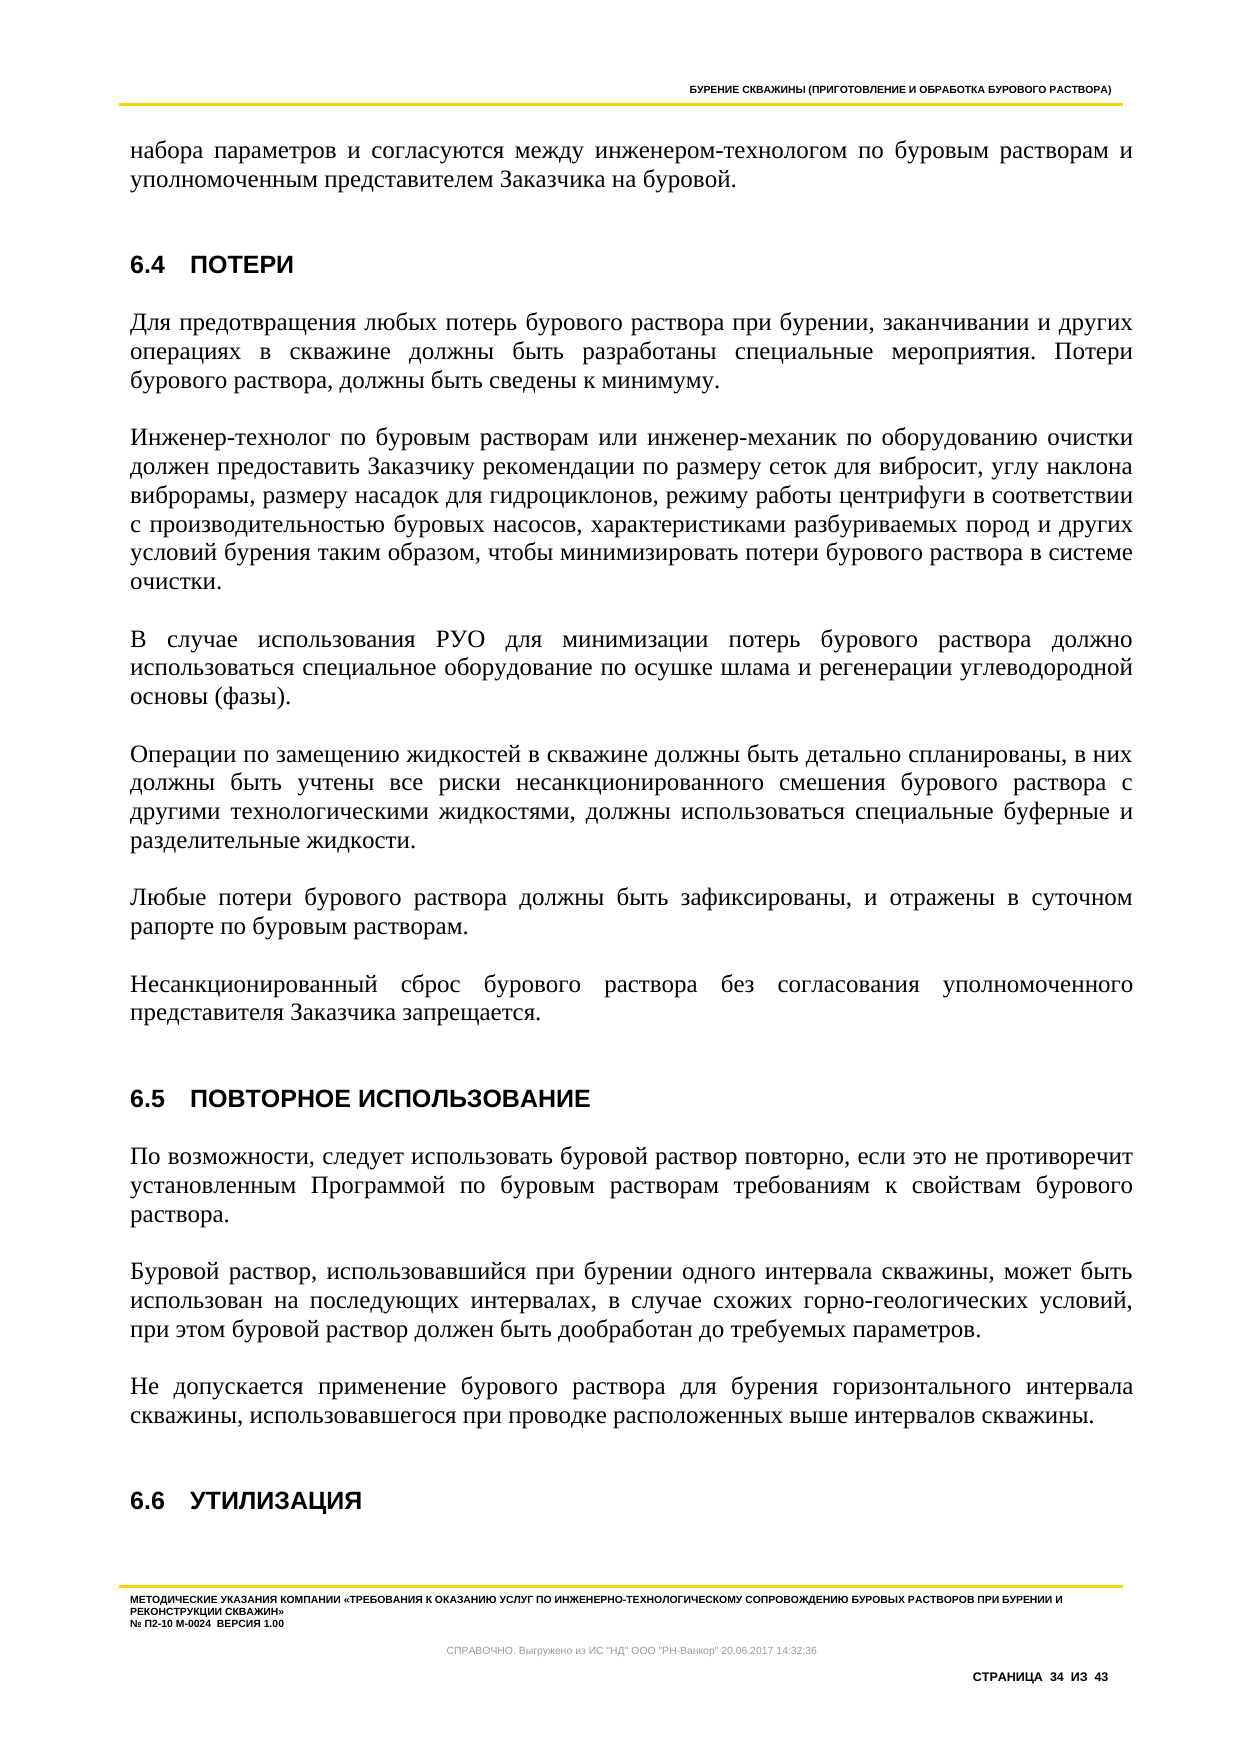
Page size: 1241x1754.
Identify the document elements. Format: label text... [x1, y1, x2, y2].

text Не допускается применение бурового раствора для бурения горизонтального интервала скважины, использовавшегося при проводке расположенных выше интервалов скважины. [130, 1371, 1134, 1429]
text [130, 135, 1134, 192]
text Операции по замещению жидкостей в скважине должны быть детально спланированы, в них должны быть учтены все риски несанкционированного смешения бурового раствора с другими технологическими жидкостями, должны использоваться специальные буферные и разделительные жидкости. [130, 739, 1134, 854]
text УТИЛИЗАЦИЯ [130, 1486, 1134, 1515]
text Для предотвращения любых потерь бурового раствора при бурении, заканчивании и других операциях в скважине должны быть разработаны специальные мероприятия. Потери бурового раствора, должны быть сведены к минимуму. [130, 307, 1134, 394]
text Буровой раствор, использовавшийся при бурении одного интервала скважины, может быть использован на последующих интервалах, в случае схожих горно-геологических условий, при этом буровой раствор должен быть дообработан до требуемых параметров. [130, 1256, 1134, 1342]
text Инженер-технолог по буровым растворам или инженер-механик по оборудованию очистки должен предоставить Заказчику рекомендации по размеру сеток для вибросит, углу наклона виброрамы, размеру насадок для гидроциклонов, режиму работы центрифуги в соответствии с производительностью буровых насосов, характеристиками разбуриваемых пород и других условий бурения таким образом, чтобы минимизировать потери бурового раствора в системе очистки. [130, 422, 1134, 595]
text ПОТЕРИ [130, 250, 1134, 279]
text ПОВТОРНОЕ ИСПОЛЬЗОВАНИЕ [130, 1084, 1134, 1112]
text В случае использования РУО для минимизации потерь бурового раствора должно использоваться специальное оборудование по осушке шлама и регенерации углеводородной основы (фазы). [130, 624, 1134, 710]
text Любые потери бурового раствора должны быть зафиксированы, и отражены в суточном рапорте по буровым растворам. [130, 882, 1134, 940]
text Несанкционированный сброс бурового раствора без согласования уполномоченного представителя Заказчика запрещается. [130, 969, 1134, 1026]
text По возможности, следует использовать буровой раствор повторно, если это не противоречит установленным Программой по буровым растворам требованиям к свойствам бурового раствора. [130, 1141, 1134, 1227]
